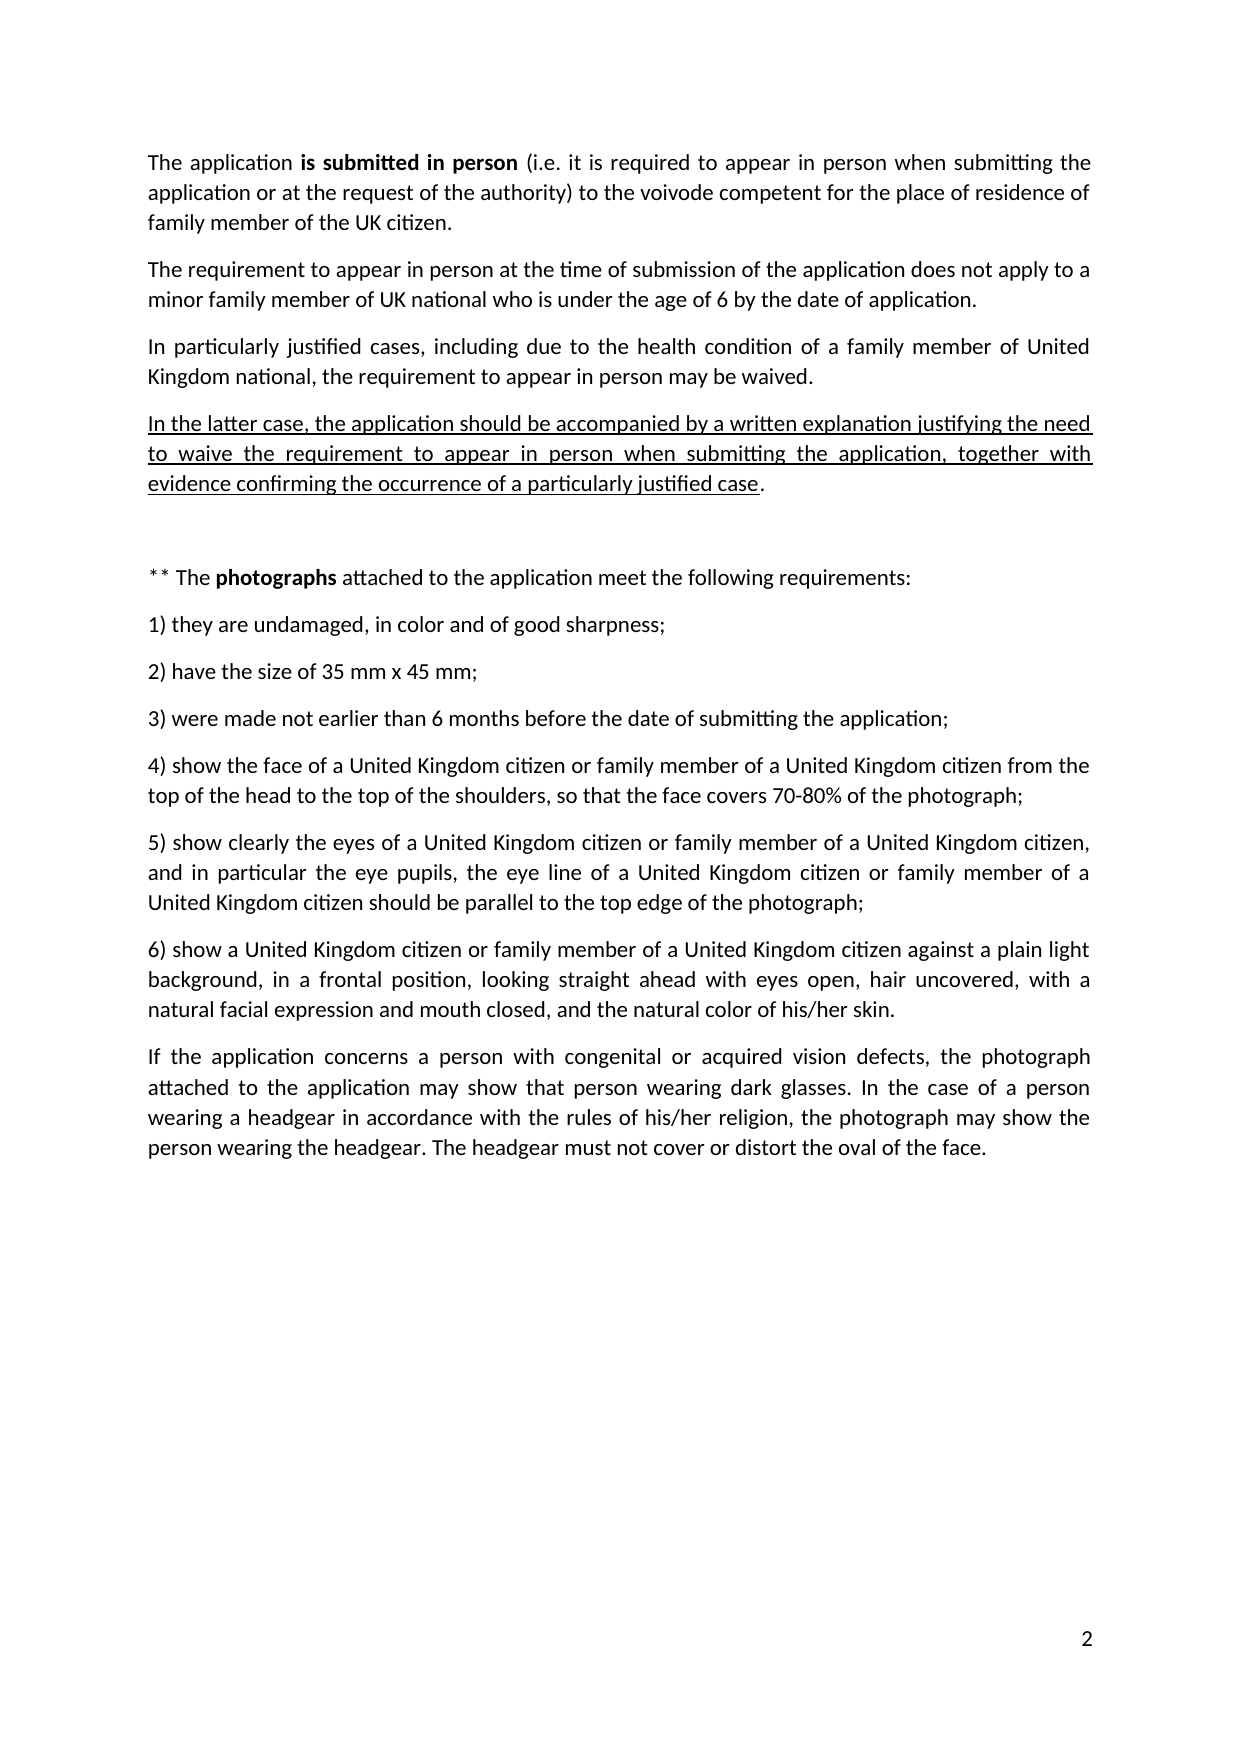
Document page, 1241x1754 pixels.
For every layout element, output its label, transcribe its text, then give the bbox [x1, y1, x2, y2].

text 6) show a United Kingdom citizen or family member of a United Kingdom citizen against a plain light background, in a frontal position, looking straight ahead with eyes open, hair uncovered, with a natural facial expression and mouth closed, and the natural color of his/her skin. [148, 935, 1093, 1023]
text In the latter case, the application should be accompanied by a written explanation justifying the need to waive the requirement to appear in person when submitting the application, together with evidence confirming the occurrence of a particularly justified case. [148, 465, 1093, 497]
text 2) have the size of 35 mm x 45 mm; [148, 657, 1093, 685]
text In the latter case, the application should be accompanied by a written explanation justifying the need to waive the requirement to appear in person when submitting the application, together with evidence confirming the occurrence of a particularly justified case. [148, 409, 1093, 433]
text If the application concerns a person with congenital or acquired vision defects, the photograph attached to the application may show that person wearing dark glasses. In the case of a person wearing a headgear in accordance with the rules of his/her religion, the photograph may show the person wearing the headgear. The headgear must not cover or distort the oval of the face. [148, 1042, 1093, 1161]
text 3) were made not earlier than 6 months before the date of submitting the application; [148, 704, 1093, 732]
text 1) they are undamaged, in color and of good sharpness; [148, 610, 1093, 638]
text In the latter case, the application should be accompanied by a written explanation justifying the need to waive the requirement to appear in person when submitting the application, together with evidence confirming the occurrence of a particularly justified case. [148, 435, 1093, 463]
text 5) show clearly the eyes of a United Kingdom citizen or family member of a United Kingdom citizen, and in particular the eye pupils, the eye line of a United Kingdom citizen or family member of a United Kingdom citizen should be parallel to the top edge of the photograph; [148, 828, 1093, 916]
text The application is submitted in person (i.e. it is required to appear in person when submitting the application or at the request of the authority) to the voivode competent for the place of residence of family member of the UK citizen. [148, 148, 1093, 236]
text 4) show the face of a United Kingdom citizen or family member of a United Kingdom citizen from the top of the head to the top of the shoulders, so that the face covers 70-80% of the photograph; [148, 751, 1093, 809]
text In particularly justified cases, including due to the health condition of a family member of United Kingdom national, the requirement to appear in person may be waived. [148, 332, 1093, 390]
text The requirement to appear in person at the time of submission of the application does not apply to a minor family member of UK national who is under the age of 6 by the date of application. [148, 255, 1093, 313]
text ** The photographs attached to the application meet the following requirements: [148, 563, 1093, 591]
